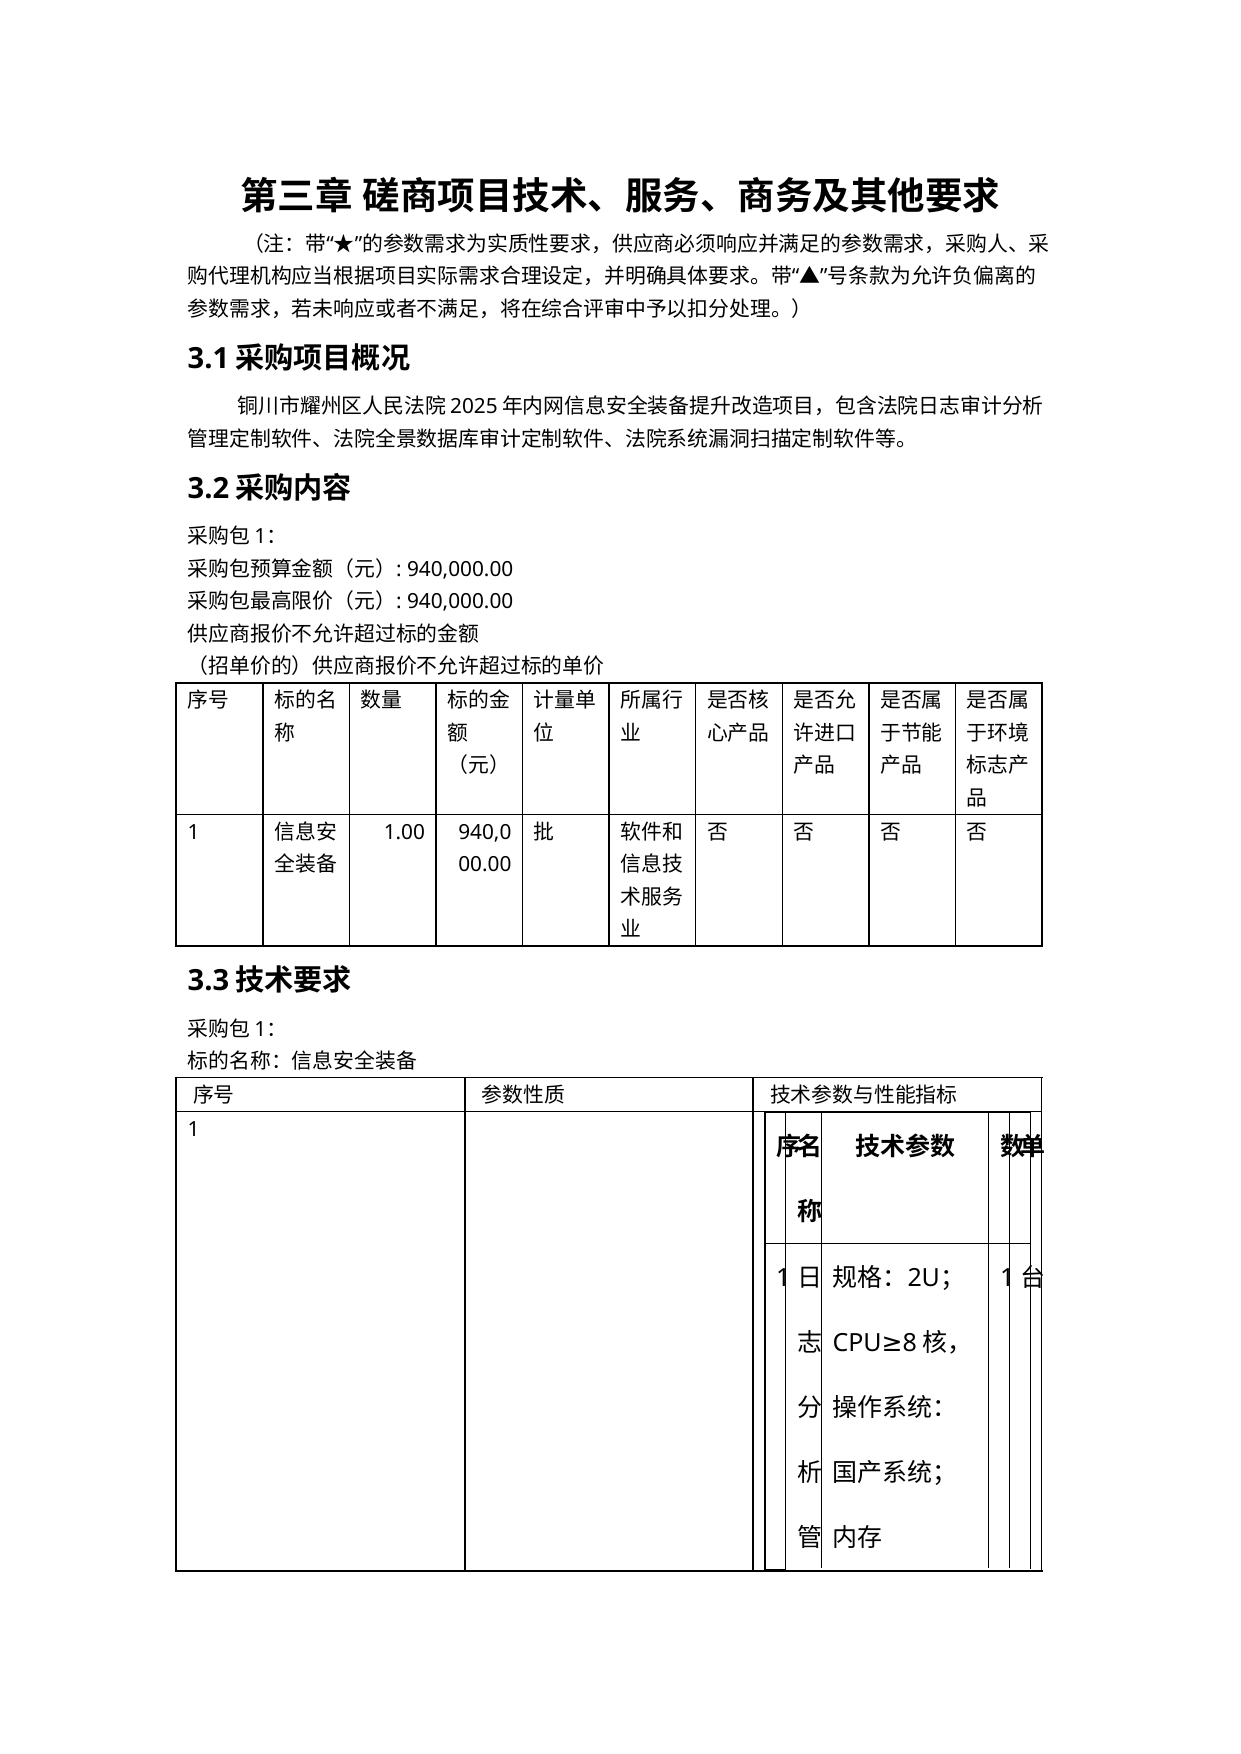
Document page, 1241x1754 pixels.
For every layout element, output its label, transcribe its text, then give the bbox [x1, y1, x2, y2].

table_cell [766, 1244, 785, 1569]
table_cell 940,000.00 [437, 815, 522, 945]
table_header 序号 [177, 684, 262, 813]
table_header 技术参数与性能指标 [754, 1078, 1041, 1111]
table_cell 批 [523, 815, 608, 945]
table_cell 1 [177, 1112, 464, 1570]
text 3.2采购内容 [187, 454, 1053, 519]
text 标的名称：信息安全装备 [187, 1044, 1053, 1077]
table_header 所属行业 [610, 684, 695, 813]
table_header 是否核心产品 [696, 684, 782, 813]
table_header 标的金额 （元） [437, 684, 522, 813]
table_cell 否 [783, 815, 868, 945]
text 供应商报价不允许超过标的金额 [187, 617, 1053, 649]
table_header 序号 [177, 1078, 464, 1111]
table_cell [754, 1112, 764, 1570]
text （注：带“★”的参数需求为实质性要求，供应商必须响应并满足的参数需求，采购人、采购代理机构应当根据项目实际需求合理设定，并明确具体要求。带“▲”号条款为允许负偏离的参数需求，若未响应或者不满足，将在综合评审中予以扣分处理。） [187, 227, 1053, 324]
table_cell [1031, 1153, 1041, 1273]
text 采购包1： [187, 519, 1053, 552]
table_cell [1010, 1113, 1030, 1142]
table_cell [1010, 1143, 1030, 1243]
table_header 标的名称 [264, 684, 349, 813]
table_cell [989, 1113, 1009, 1243]
table_header 数量 [350, 684, 435, 813]
table_cell [766, 1113, 785, 1243]
table_header 是否属于环境标志产品 [956, 684, 1041, 813]
table_header 是否属于节能产品 [870, 684, 955, 813]
table_cell 否 [696, 815, 782, 945]
table_header 参数性质 [466, 1078, 752, 1111]
text 采购包最高限价（元）: 940,000.00 [187, 584, 1053, 617]
text （招单价的）供应商报价不允许超过标的单价 [187, 649, 1053, 682]
table_cell [786, 1113, 821, 1243]
text 采购包预算金额（元）: 940,000.00 [187, 552, 1053, 584]
table_cell [1031, 1112, 1041, 1138]
text 3.3技术要求 [187, 947, 1053, 1012]
text 铜川市耀州区人民法院2025年内网信息安全装备提升改造项目，包含法院日志审计分析管理定制软件、法院全景数据库审计定制软件、法院系统漏洞扫描定制软件等。 [187, 389, 1053, 454]
table_cell [822, 1113, 988, 1243]
table_cell 否 [956, 815, 1041, 945]
table_header 计量单位 [523, 684, 608, 813]
table_cell [786, 1244, 1041, 1570]
table_cell 1.00 [350, 815, 435, 945]
text 采购包1： [187, 1012, 1053, 1044]
table_cell [466, 1112, 752, 1570]
table_cell 软件和信息技术服务业 [610, 815, 695, 945]
table_header 是否允许进口产品 [783, 684, 868, 813]
table_cell 1 [177, 815, 262, 945]
table_cell 信息安全装备 [264, 815, 349, 945]
text 第三章 磋商项目技术、服务、商务及其他要求 [187, 162, 1053, 227]
text 3.1采购项目概况 [187, 324, 1053, 389]
table_cell 否 [870, 815, 955, 945]
